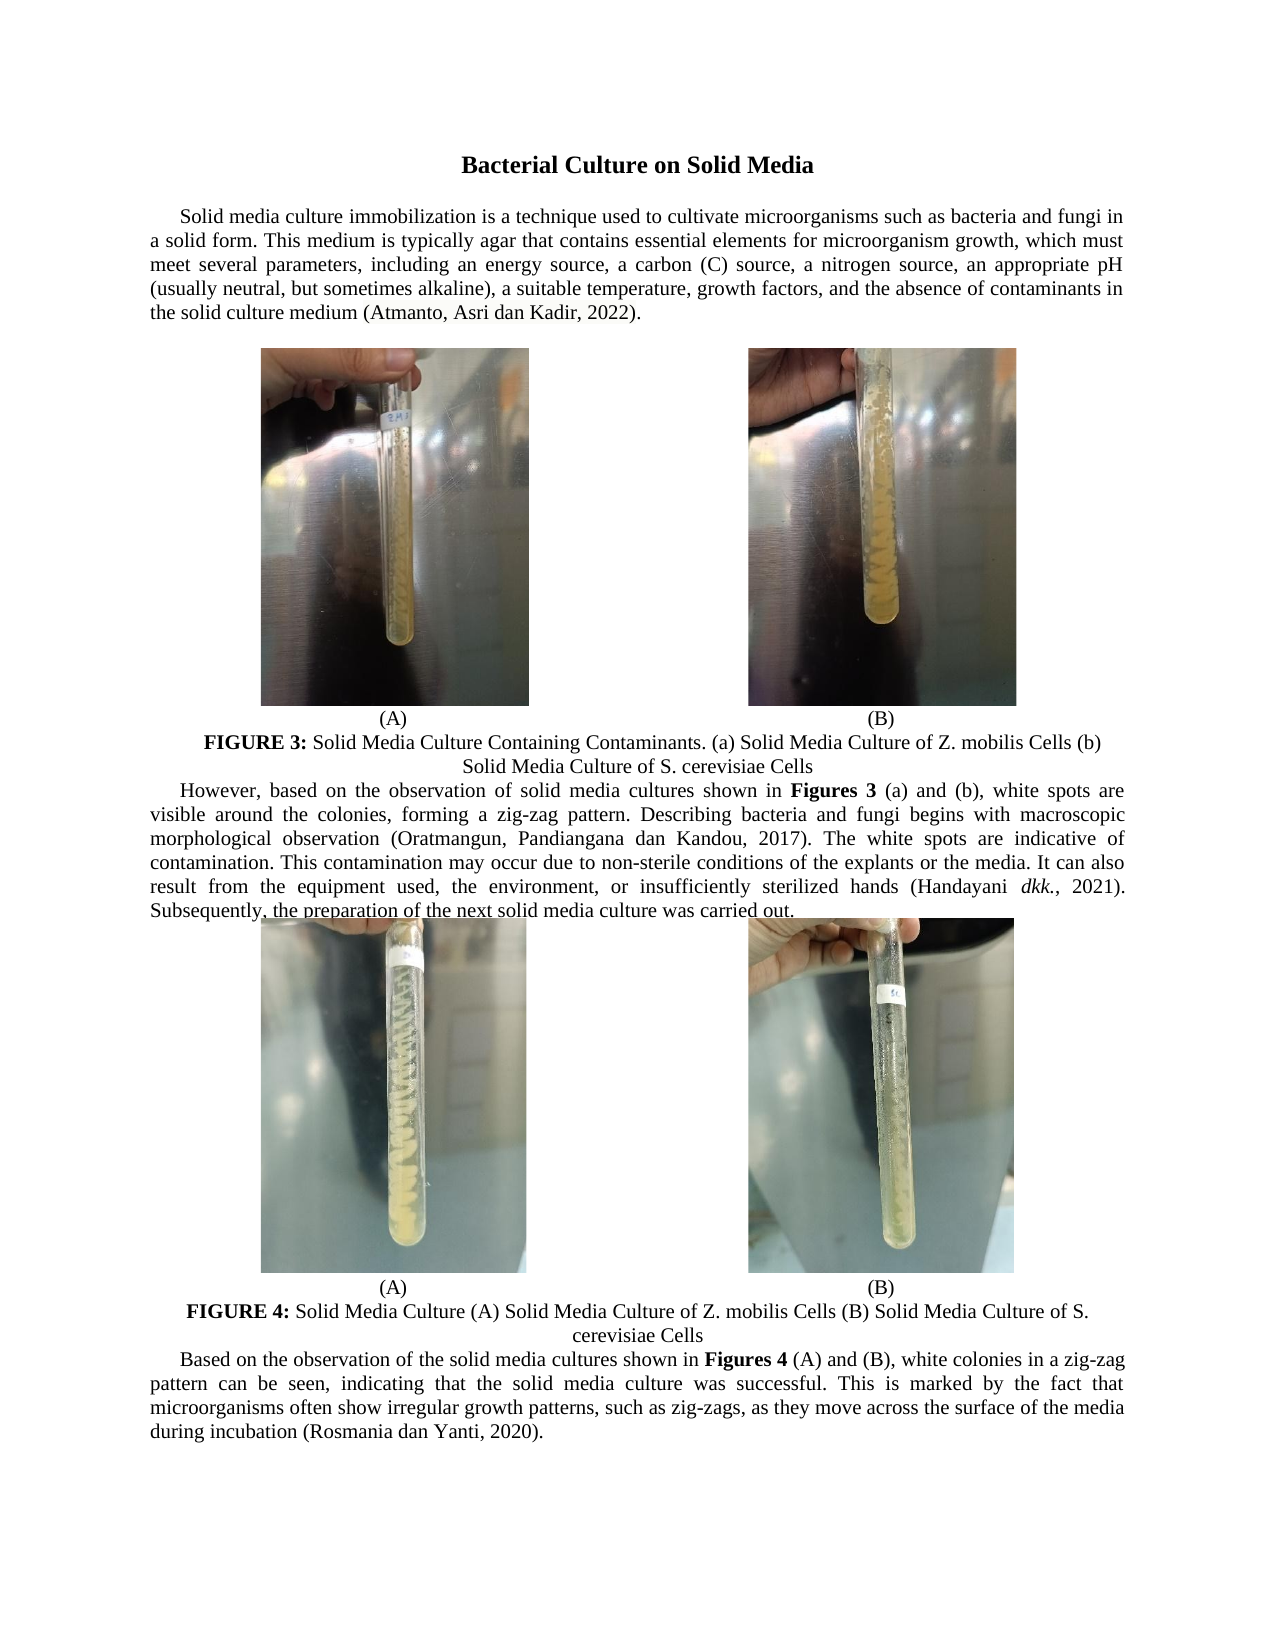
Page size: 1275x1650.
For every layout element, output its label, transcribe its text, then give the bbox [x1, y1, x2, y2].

text FIGURE 3: Solid Media Culture Containing Contaminants. (a) Solid Media Culture of Z. mobilis Cells (b) Solid Media Culture of S. cerevisiae Cells [203, 729, 1101, 778]
text Based on the observation of the solid media cultures shown in Figures 4 (A) and (B), white colonies in a zig-zag pattern can be seen, indicating that the solid media culture was successful. This is marked by the fact that microorganisms often show irregular growth patterns, such as zig-zags, as they move across the surface of the media during incubation (Rosmania dan Yanti, 2020). [150, 1347, 1125, 1443]
text FIGURE 4: Solid Media Culture (A) Solid Media Culture of Z. mobilis Cells (B) Solid Media Culture of S. cerevisiae Cells [186, 1299, 1089, 1347]
text (A) (B) [379, 1275, 1162, 1299]
picture [748, 918, 1014, 1273]
picture [260, 348, 379, 706]
text Solid media culture immobilization is a technique used to cultivate microorganisms such as bacteria and fungi in a solid form. This medium is typically agar that contains essential elements for microorganism growth, which must meet several parameters, including an energy source, a carbon (C) source, a nitrogen source, an appropriate pH (usually neutral, but sometimes alkaline), a suitable temperature, growth factors, and the absence of contaminants in the solid culture medium (Atmanto, Asri dan Kadir, 2022). [150, 204, 1125, 324]
text (A) (B) [379, 346, 1162, 729]
subtitle Bacterial Culture on Solid Media [150, 150, 1125, 179]
text However, based on the observation of solid media cultures shown in Figures 3 (a) and (b), white spots are visible around the colonies, forming a zig-zag pattern. Describing bacteria and fungi begins with macroscopic morphological observation (Oratmangun, Pandiangana dan Kandou, 2017). The white spots are indicative of contamination. This contamination may occur due to non-sterile conditions of the explants or the media. It can also result from the equipment used, the environment, or insufficiently sterilized hands (Handayani dkk., 2021). Subsequently, the preparation of the next solid media culture was carried out. [150, 778, 1126, 922]
picture [260, 918, 527, 1273]
